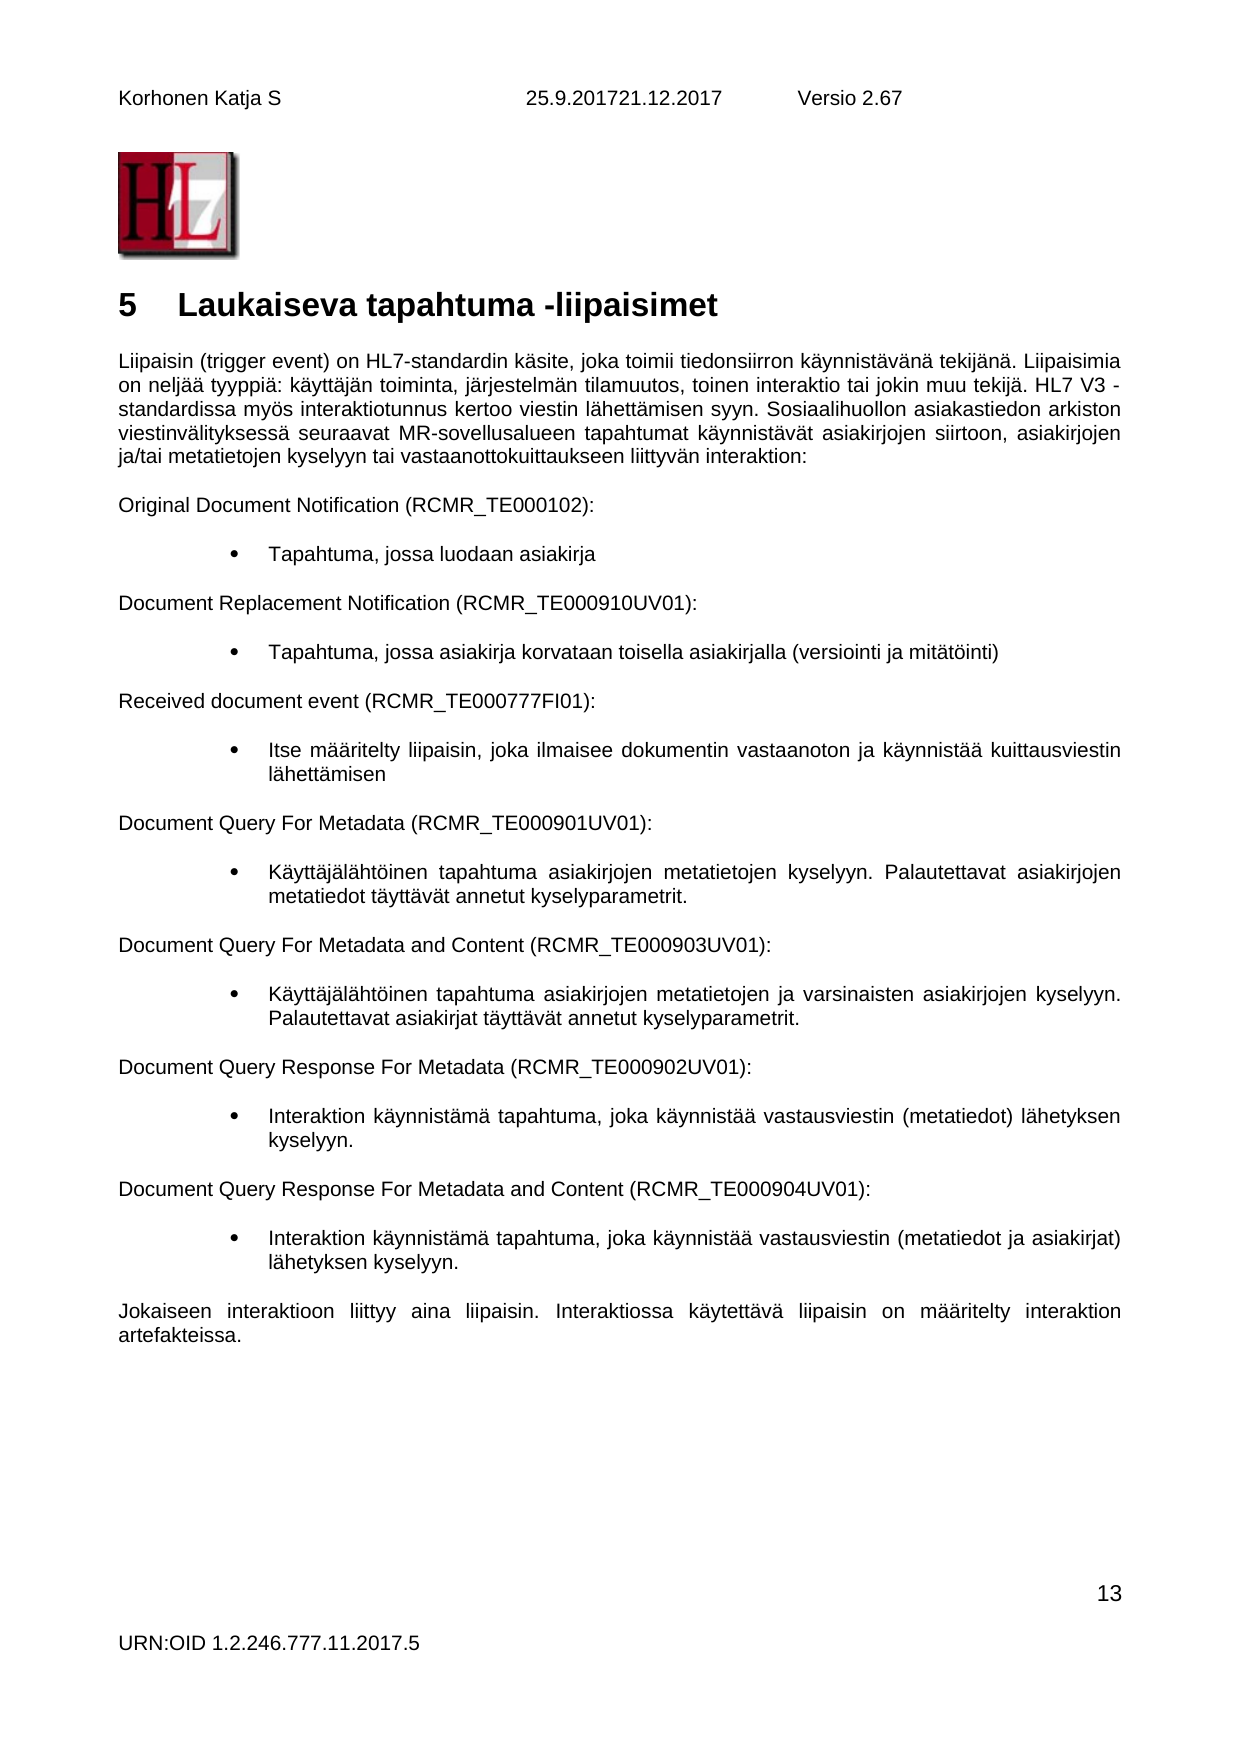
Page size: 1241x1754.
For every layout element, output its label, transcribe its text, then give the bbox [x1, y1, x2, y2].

list Document Query Response For Metadata and Content (RCMR_TE000904UV01): [118, 1177, 1122, 1201]
list Tapahtuma, jossa luodaan asiakirja [231, 542, 1122, 566]
list Interaktion käynnistämä tapahtuma, joka käynnistää vastausviestin (metatiedot ja asiakirjat) lähetyksen kyselyyn. [231, 1226, 1122, 1274]
list Document Query For Metadata and Content (RCMR_TE000903UV01): [118, 933, 1122, 957]
list Received document event (RCMR_TE000777FI01): [118, 689, 1122, 713]
text Liipaisin (trigger event) on HL7-standardin käsite, joka toimii tiedonsiirron käynnistävänä tekijänä. Liipaisimia on neljää tyyppiä: käyttäjän toiminta, järjestelmän tilamuutos, toinen interaktio tai jokin muu tekijä. HL7 V3 -standardissa myös interaktiotunnus kertoo viestin lähettämisen syyn. Sosiaalihuollon asiakastiedon arkiston viestinvälityksessä seuraavat MR-sovellusalueen tapahtumat käynnistävät asiakirjojen siirtoon, asiakirjojen ja/tai metatietojen kyselyyn tai vastaanottokuittaukseen liittyvän interaktion: [118, 348, 1122, 468]
list Tapahtuma, jossa asiakirja korvataan toisella asiakirjalla (versiointi ja mitätöinti) [231, 640, 1122, 664]
list Itse määritelty liipaisin, joka ilmaisee dokumentin vastaanoton ja käynnistää kuittausviestin lähettämisen [231, 738, 1122, 786]
list Käyttäjälähtöinen tapahtuma asiakirjojen metatietojen kyselyyn. Palautettavat asiakirjojen metatiedot täyttävät annetut kyselyparametrit. [231, 860, 1122, 908]
subtitle Laukaiseva tapahtuma -liipaisimet [118, 285, 1122, 323]
list Document Query Response For Metadata (RCMR_TE000902UV01): [118, 1055, 1122, 1079]
list Käyttäjälähtöinen tapahtuma asiakirjojen metatietojen ja varsinaisten asiakirjojen kyselyyn. Palautettavat asiakirjat täyttävät annetut kyselyparametrit. [231, 982, 1122, 1030]
text Jokaiseen interaktioon liittyy aina liipaisin. Interaktiossa käytettävä liipaisin on määritelty interaktion artefakteissa. [118, 1299, 1122, 1347]
picture [118, 152, 241, 260]
list Original Document Notification (RCMR_TE000102): [118, 493, 1122, 517]
list Interaktion käynnistämä tapahtuma, joka käynnistää vastausviestin (metatiedot) lähetyksen kyselyyn. [231, 1104, 1122, 1152]
list Document Replacement Notification (RCMR_TE000910UV01): [118, 591, 1122, 615]
list Document Query For Metadata (RCMR_TE000901UV01): [118, 811, 1122, 835]
